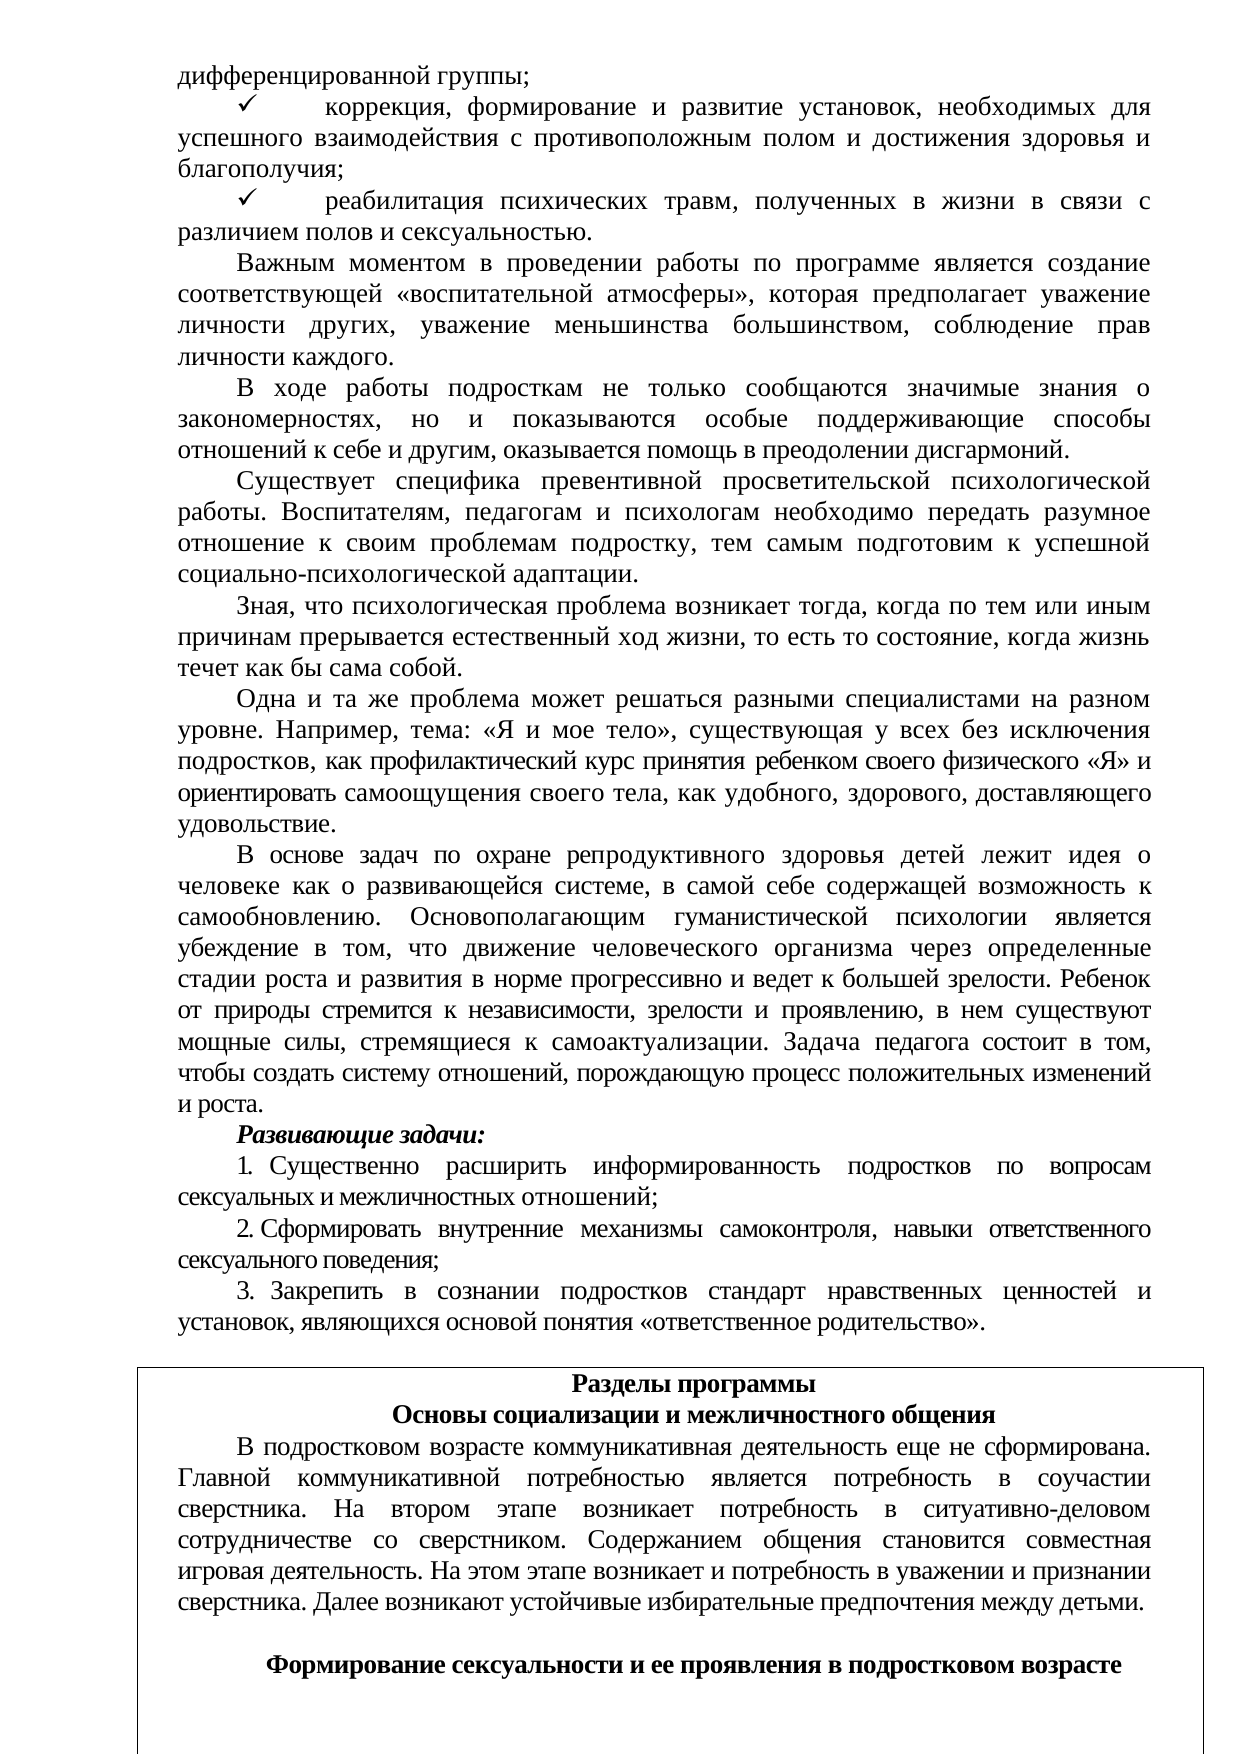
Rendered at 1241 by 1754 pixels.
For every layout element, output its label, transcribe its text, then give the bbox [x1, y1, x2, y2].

list реабилитация психических травм, полученных в жизни в связи с различием полов и сексуальностью. [177, 184, 1152, 246]
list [177, 59, 1152, 90]
text Одна и та же проблема может решаться разными специалистами на разном уровне. Например, тема: «Я и мое тело», существующая у всех без исключения подростков, как профилактический курс принятия ребенком своего физического «Я» и ориентировать самоощущения своего тела, как удобного, здорового, доставляющего удовольствие. [177, 682, 1152, 838]
text 1. Существенно расширить информированность подростков по вопросам сексуальных и межличностных отношений; [177, 1149, 1152, 1212]
text В основе задач по охране репродуктивного здоровья детей лежит идея о человеке как о развивающейся системе, в самой себе содержащей возможность к самообновлению. Основополагающим гуманистической психологии является убеждение в том, что движение человеческого организма через определенные стадии роста и развития в норме прогрессивно и ведет к большей зрелости. Ребенок от природы стремится к независимости, зрелости и проявлению, в нем существуют мощные силы, стремящиеся к самоактуализации. Задача педагога состоит в том, чтобы создать систему отношений, порождающую процесс положительных изменений и роста. [177, 838, 1152, 1118]
text Основы социализации и межличностного общения [177, 1398, 1152, 1430]
list коррекция, формирование и развитие установок, необходимых для успешного взаимодействия с противоположным полом и достижения здоровья и благополучия; [177, 90, 1152, 184]
text В ходе работы подросткам не только сообщаются значимые знания о закономерностях, но и показываются особые поддерживающие способы отношений к себе и другим, оказывается помощь в преодолении дисгармоний. [177, 371, 1152, 464]
text Формирование сексуальности и ее проявления в подростковом возрасте [177, 1648, 1152, 1679]
text 3. Закрепить в сознании подростков стандарт нравственных ценностей и установок, являющихся основой понятия «ответственное родительство». [177, 1274, 1152, 1336]
text Разделы программы [177, 1368, 1152, 1398]
text 2. Сформировать внутренние механизмы самоконтроля, навыки ответственного сексуального поведения; [177, 1212, 1152, 1274]
text В подростковом возрасте коммуникативная деятельность еще не сформирована. Главной коммуникативной потребностью является потребность в соучастии сверстника. На втором этапе возникает потребность в ситуативно-деловом сотрудничестве со сверстником. Содержанием общения становится совместная игровая деятельность. На этом этапе возникает и потребность в уважении и признании сверстника. Далее возникают устойчивые избирательные предпочтения между детьми. [177, 1430, 1152, 1617]
text Развивающие задачи: [177, 1118, 1152, 1149]
text Существует специфика превентивной просветительской психологической работы. Воспитателям, педагогам и психологам необходимо передать разумное отношение к своим проблемам подростку, тем самым подготовим к успешной социально-психологической адаптации. [177, 464, 1152, 589]
text Зная, что психологическая проблема возникает тогда, когда по тем или иным причинам прерывается естественный ход жизни, то есть то состояние, когда жизнь течет как бы сама собой. [177, 589, 1152, 682]
text Важным моментом в проведении работы по программе является создание соответствующей «воспитательной атмосферы», которая предполагает уважение личности других, уважение меньшинства большинством, соблюдение прав личности каждого. [177, 246, 1152, 371]
